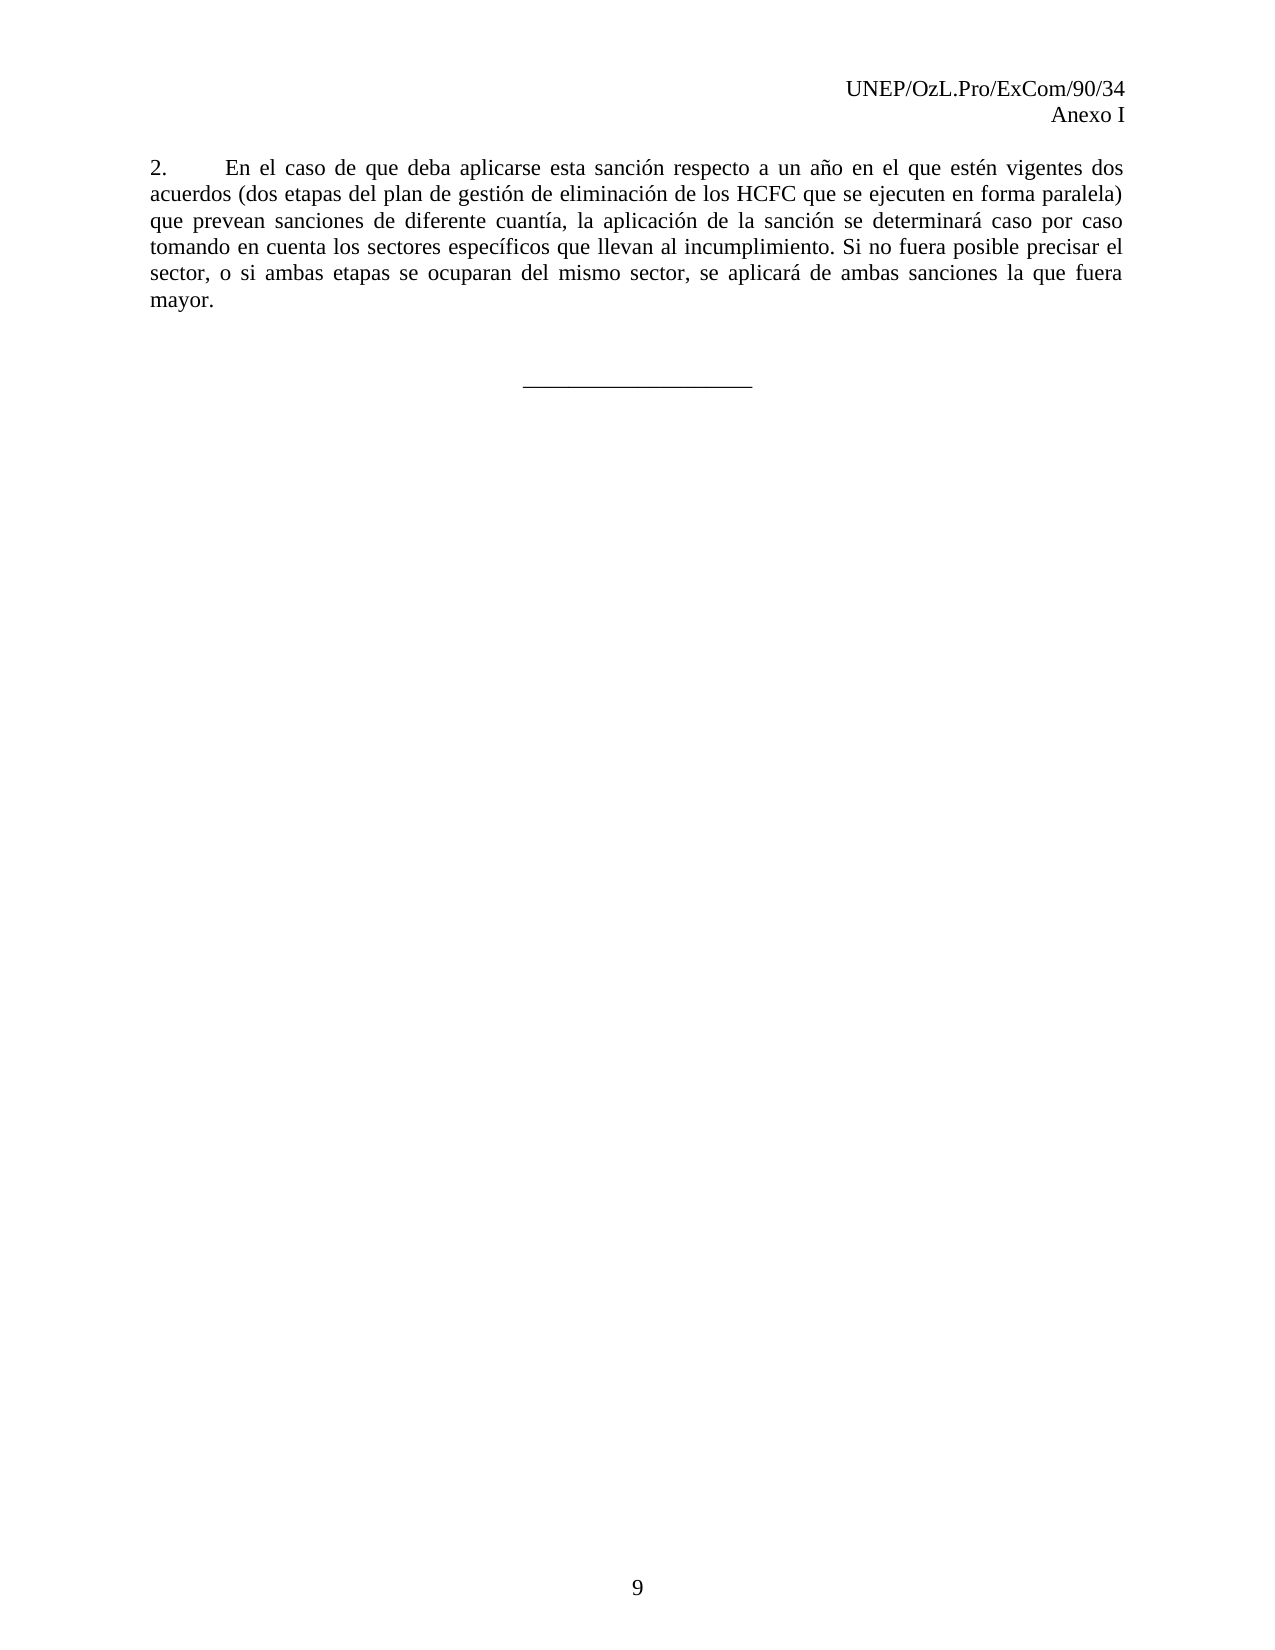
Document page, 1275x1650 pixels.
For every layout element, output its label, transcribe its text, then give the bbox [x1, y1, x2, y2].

text ____________________ [150, 363, 1125, 390]
list En el caso de que deba aplicarse esta sanción respecto a un año en el que estén vigentes dos acuerdos (dos etapas del plan de gestión de eliminación de los HCFC que se ejecuten en forma paralela) que prevean sanciones de diferente cuantía, la aplicación de la sanción se determinará caso por caso tomando en cuenta los sectores específicos que llevan al incumplimiento. Si no fuera posible precisar el sector, o si ambas etapas se ocuparan del mismo sector, se aplicará de ambas sanciones la que fuera mayor. [150, 154, 1125, 312]
